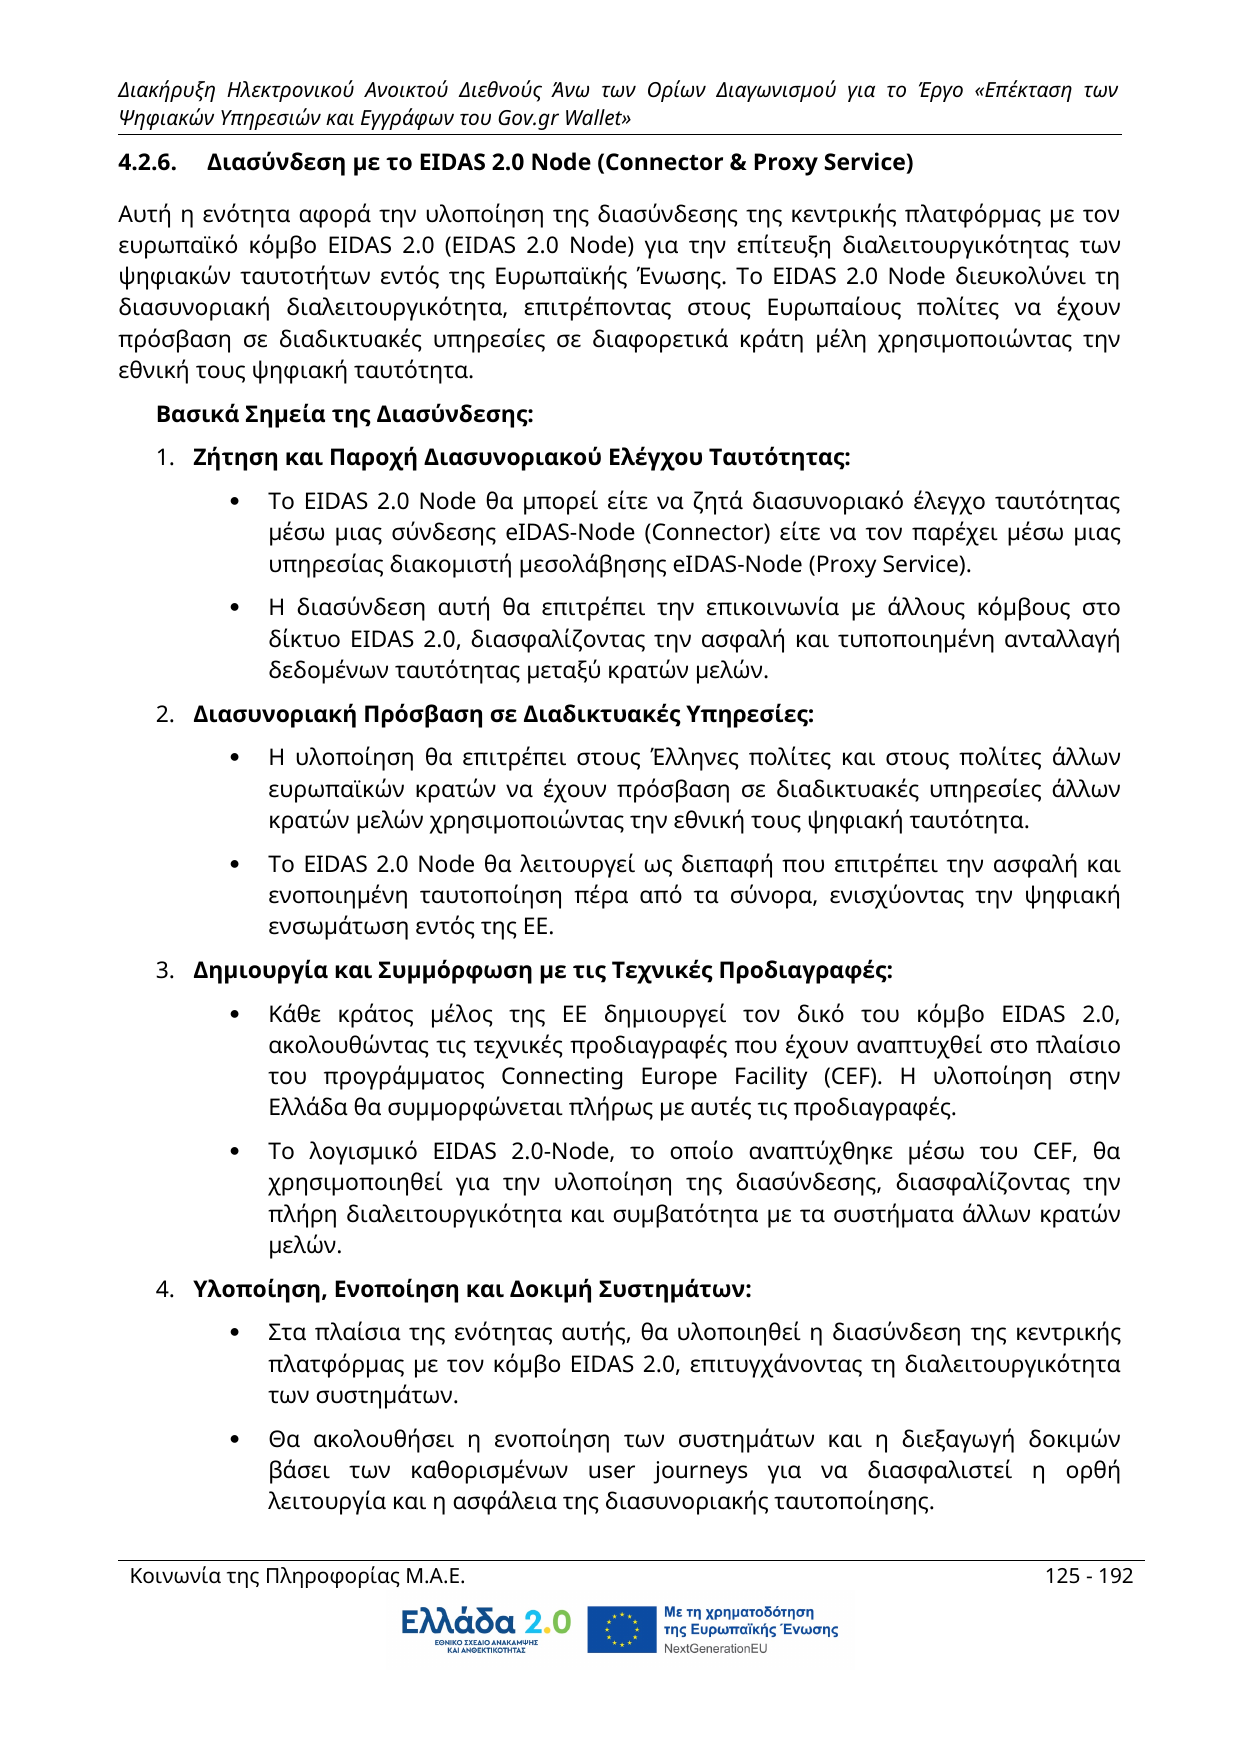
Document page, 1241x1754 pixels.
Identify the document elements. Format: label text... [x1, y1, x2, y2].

list Η υλοποίηση θα επιτρέπει στους Έλληνες πολίτες και στους πολίτες άλλων ευρωπαϊκών κρατών να έχουν πρόσβαση σε διαδικτυακές υπηρεσίες άλλων κρατών μελών χρησιμοποιώντας την εθνική τους ψηφιακή ταυτότητα. [231, 741, 1122, 835]
list Ζήτηση και Παροχή Διασυνοριακού Ελέγχου Ταυτότητας: [156, 441, 1122, 472]
list Το EIDAS 2.0 Node θα μπορεί είτε να ζητά διασυνοριακό έλεγχο ταυτότητας μέσω μιας σύνδεσης eIDAS-Node (Connector) είτε να τον παρέχει μέσω μιας υπηρεσίας διακομιστή μεσολάβησης eIDAS-Node (Proxy Service). [231, 485, 1122, 579]
list Θα ακολουθήσει η ενοποίηση των συστημάτων και η διεξαγωγή δοκιμών βάσει των καθορισμένων user journeys για να διασφαλιστεί η ορθή λειτουργία και η ασφάλεια της διασυνοριακής ταυτοποίησης. [231, 1422, 1122, 1516]
list Το EIDAS 2.0 Node θα λειτουργεί ως διεπαφή που επιτρέπει την ασφαλή και ενοποιημένη ταυτοποίηση πέρα από τα σύνορα, ενισχύοντας την ψηφιακή ενσωμάτωση εντός της ΕΕ. [231, 847, 1122, 941]
picture [386, 1590, 855, 1670]
list Υλοποίηση, Ενοποίηση και Δοκιμή Συστημάτων: [156, 1272, 1122, 1304]
list Το λογισμικό EIDAS 2.0-Node, το οποίο αναπτύχθηκε μέσω του CEF, θα χρησιμοποιηθεί για την υλοποίηση της διασύνδεσης, διασφαλίζοντας την πλήρη διαλειτουργικότητα και συμβατότητα με τα συστήματα άλλων κρατών μελών. [231, 1135, 1122, 1260]
list Διασυνοριακή Πρόσβαση σε Διαδικτυακές Υπηρεσίες: [156, 697, 1122, 729]
list Δημιουργία και Συμμόρφωση με τις Τεχνικές Προδιαγραφές: [156, 954, 1122, 985]
subtitle Διασύνδεση με το EIDAS 2.0 Node (Connector & Proxy Service) [118, 147, 1122, 177]
list Στα πλαίσια της ενότητας αυτής, θα υλοποιηθεί η διασύνδεση της κεντρικής πλατφόρμας με τον κόμβο EIDAS 2.0, επιτυγχάνοντας τη διαλειτουργικότητα των συστημάτων. [231, 1316, 1122, 1410]
list Κάθε κράτος μέλος της ΕΕ δημιουργεί τον δικό του κόμβο EIDAS 2.0, ακολουθώντας τις τεχνικές προδιαγραφές που έχουν αναπτυχθεί στο πλαίσιο του προγράμματος Connecting Europe Facility (CEF). Η υλοποίηση στην Ελλάδα θα συμμορφώνεται πλήρως με αυτές τις προδιαγραφές. [231, 997, 1122, 1122]
text Αυτή η ενότητα αφορά την υλοποίηση της διασύνδεσης της κεντρικής πλατφόρμας με τον ευρωπαϊκό κόμβο EIDAS 2.0 (EIDAS 2.0 Node) για την επίτευξη διαλειτουργικότητας των ψηφιακών ταυτοτήτων εντός της Ευρωπαϊκής Ένωσης. Το EIDAS 2.0 Node διευκολύνει τη διασυνοριακή διαλειτουργικότητα, επιτρέποντας στους Ευρωπαίους πολίτες να έχουν πρόσβαση σε διαδικτυακές υπηρεσίες σε διαφορετικά κράτη μέλη χρησιμοποιώντας την εθνική τους ψηφιακή ταυτότητα. [118, 197, 1122, 385]
list Η διασύνδεση αυτή θα επιτρέπει την επικοινωνία με άλλους κόμβους στο δίκτυο EIDAS 2.0, διασφαλίζοντας την ασφαλή και τυποποιημένη ανταλλαγή δεδομένων ταυτότητας μεταξύ κρατών μελών. [231, 591, 1122, 685]
text Βασικά Σημεία της Διασύνδεσης: [118, 397, 1122, 429]
